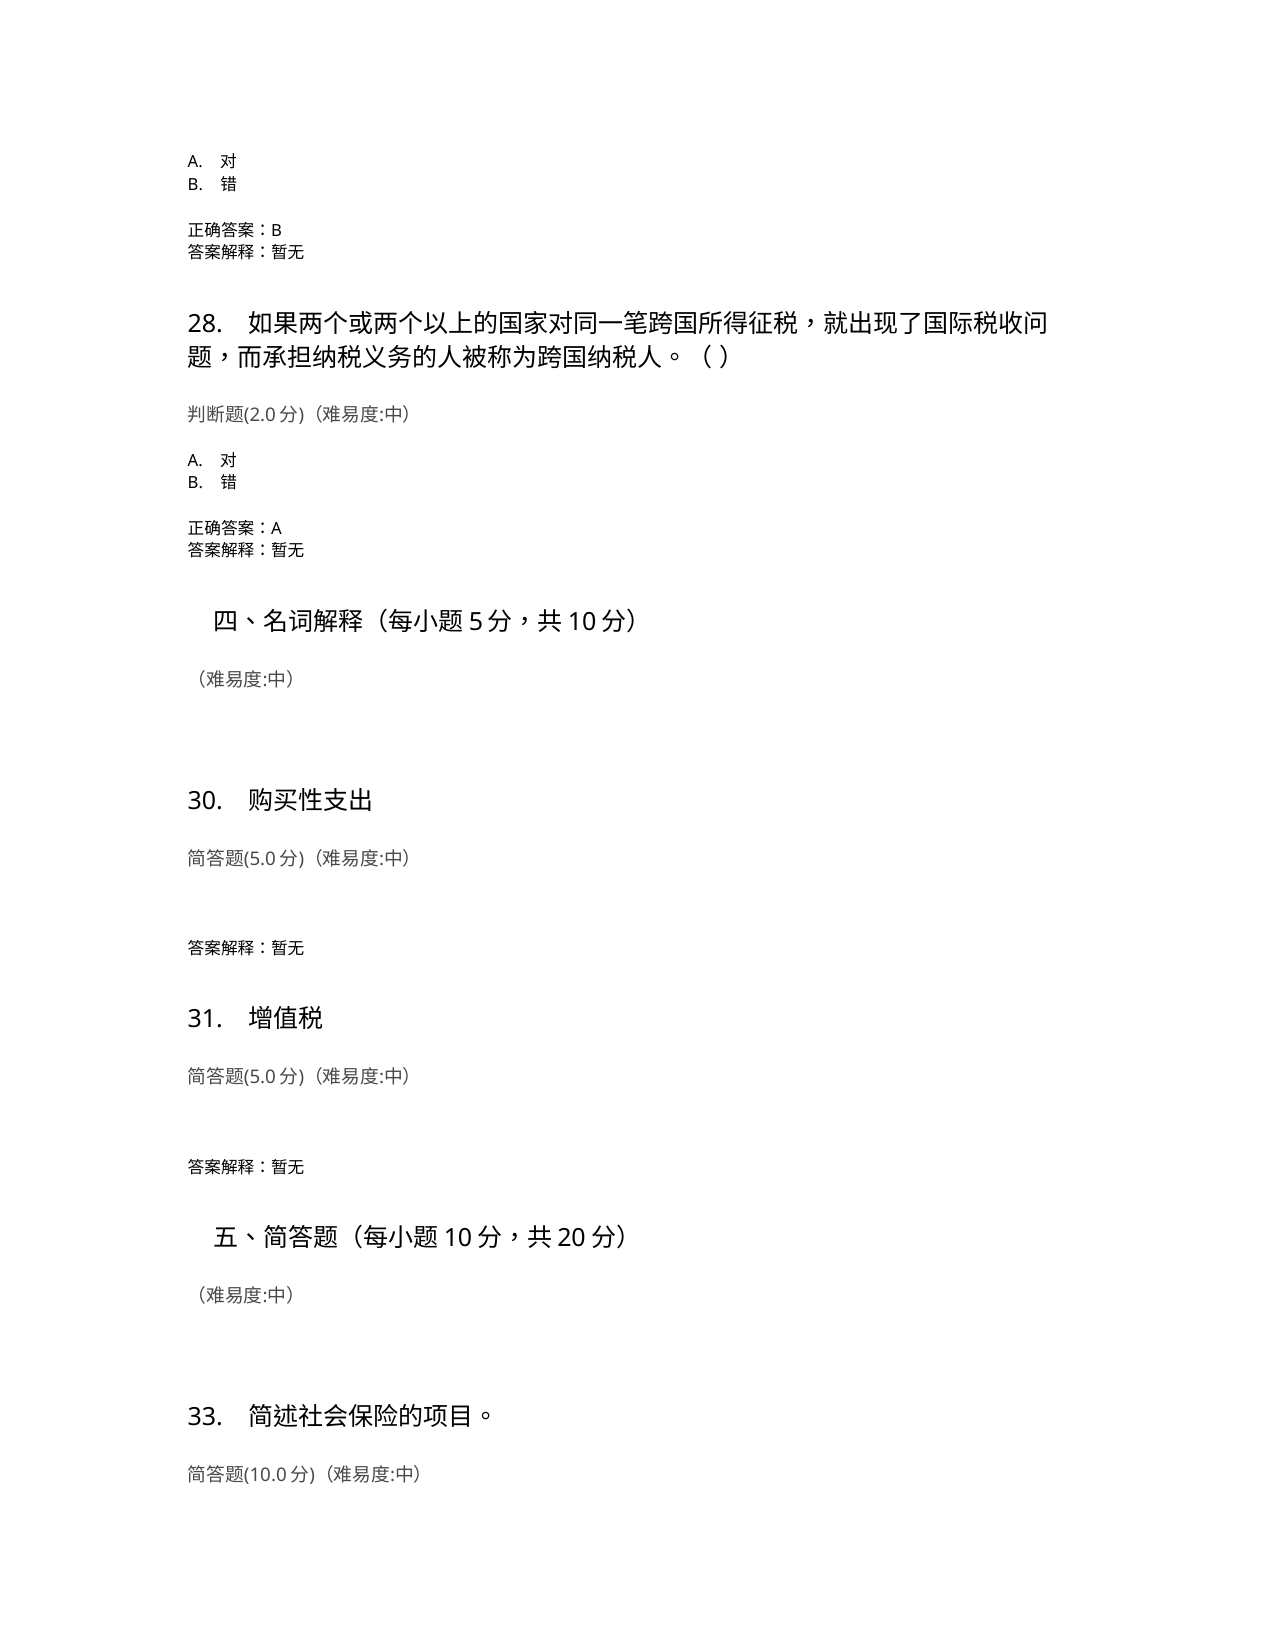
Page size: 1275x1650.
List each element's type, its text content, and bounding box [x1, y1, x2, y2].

text 简答题(10.0分)（难易度:中） [187, 1461, 1087, 1487]
text 30. 购买性支出 [187, 782, 1087, 845]
text （难易度:中） [187, 666, 1087, 691]
text 33. 简述社会保险的项目。 [187, 1398, 1087, 1461]
text 答案解释：暂无 [187, 1110, 1087, 1178]
text 判断题(2.0分)（难易度:中） [187, 402, 1087, 427]
text 简答题(5.0分)（难易度:中） [187, 845, 1087, 870]
text 五、简答题（每小题10分，共20分） [187, 1219, 1087, 1282]
text A. 对 B. 错 正确答案：A 答案解释：暂无 [187, 448, 1087, 562]
text 答案解释：暂无 [187, 891, 1087, 959]
text 28. 如果两个或两个以上的国家对同一笔跨国所得征税，就出现了国际税收问题，而承担纳税义务的人被称为跨国纳税人。（ ） [187, 305, 1087, 402]
text （难易度:中） [187, 1282, 1087, 1308]
text 简答题(5.0分)（难易度:中） [187, 1063, 1087, 1089]
text 四、名词解释（每小题5分，共10分） [187, 603, 1087, 666]
text A. 对 B. 错 正确答案：B 答案解释：暂无 [187, 150, 1087, 263]
text 31. 增值税 [187, 1001, 1087, 1063]
